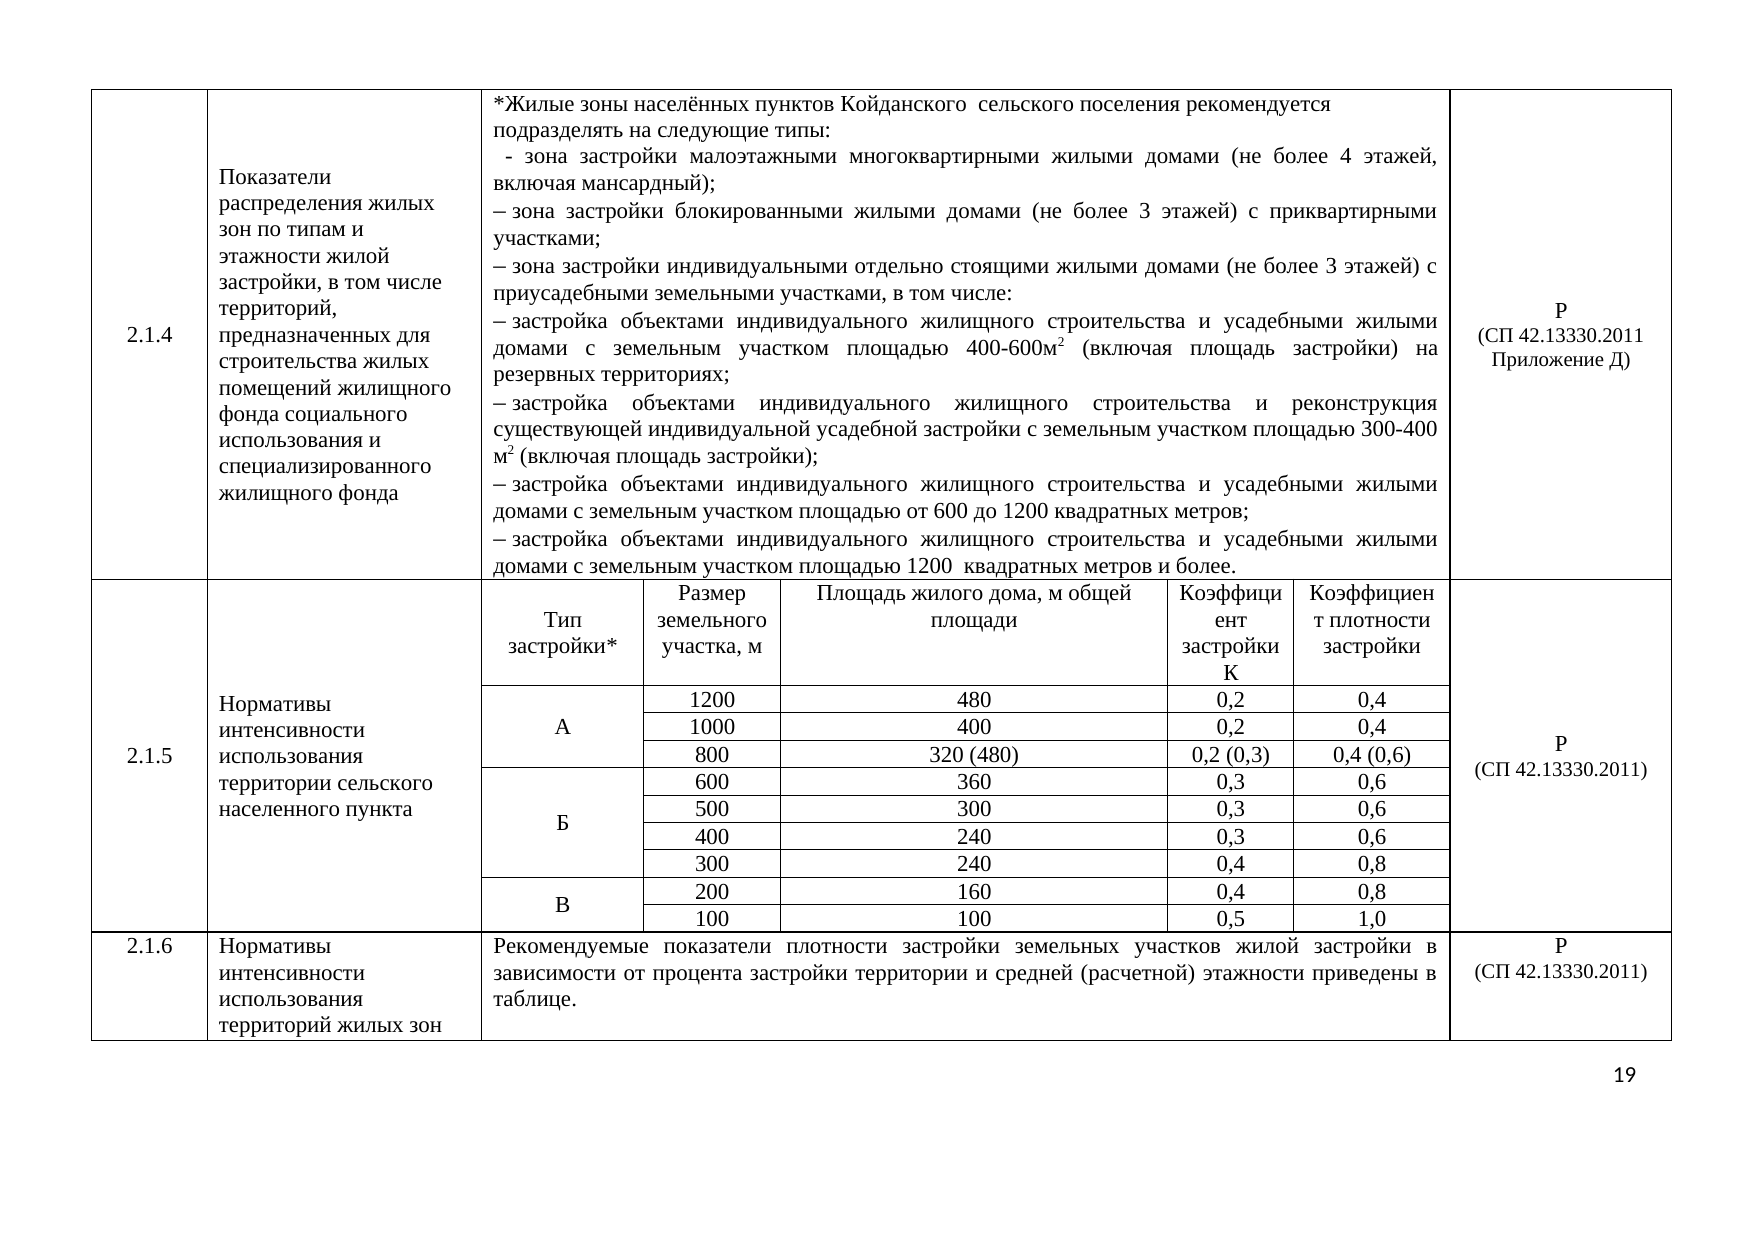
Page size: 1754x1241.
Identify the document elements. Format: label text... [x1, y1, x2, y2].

table_cell 0,4 (0,6) [1294, 741, 1449, 767]
table_cell 0,5 [1168, 905, 1293, 931]
table_cell 0,3 [1168, 796, 1293, 822]
table_cell А [482, 686, 643, 767]
table_cell 0,4 [1294, 713, 1449, 740]
table_cell 0,4 [1168, 878, 1293, 904]
table_cell 200 [644, 878, 780, 904]
table_cell 1200 [644, 686, 780, 712]
table_cell *Жилые зоны населённых пунктов Койданского сельского поселения рекомендуется подразделять на следующие типы: - зона застройки малоэтажными многоквартирными жилыми домами (не более 4 этажей, включая мансардный); зона застройки блокированными жилыми домами (не более 3 этажей) с приквартирными участками; зона застройки индивидуальными отдельно стоящими жилыми домами (не более 3 этажей) с приусадебными земельными участками, в том числе: застройка объектами индивидуального жилищного строительства и усадебными жилыми домами с земельным участком площадью 400-600м2 (включая площадь застройки) на резервных территориях; застройка объектами индивидуального жилищного строительства и реконструкция существующей индивидуальной усадебной застройки с земельным участком площадью 300-400 м2 (включая площадь застройки); застройка объектами индивидуального жилищного строительства и усадебными жилыми домами с земельным участком площадью от 600 до 1200 квадратных метров; застройка объектами индивидуального жилищного строительства и усадебными жилыми домами с земельным участком площадью 1200 квадратных метров и более. [482, 90, 1449, 578]
table_cell 0,3 [1168, 823, 1293, 849]
table_cell Площадь жилого дома, м общей площади [781, 580, 1167, 685]
table_cell 0,6 [1294, 823, 1449, 849]
table_cell 480 [781, 686, 1167, 712]
table_cell Показатели распределения жилых зон по типам и этажности жилой застройки, в том числе территорий, предназначенных для строительства жилых помещений жилищного фонда социального использования и специализированного жилищного фонда [208, 90, 481, 578]
table_cell 2.1.5 [92, 580, 207, 931]
table_cell 240 [781, 823, 1167, 849]
table_cell Тип застройки* [482, 580, 643, 685]
table_cell 0,6 [1294, 796, 1449, 822]
table_cell 400 [781, 713, 1167, 740]
table_cell Р (СП 42.13330.2011 Приложение Д) [1451, 90, 1671, 578]
table_cell 0,3 [1168, 768, 1293, 794]
table_cell Размер земельного участка, м [644, 580, 780, 685]
table_cell 0,2 (0,3) [1168, 741, 1293, 767]
table_cell 0,4 [1294, 686, 1449, 712]
table_cell 0,4 [1168, 850, 1293, 877]
table_cell 320 (480) [781, 741, 1167, 767]
table_cell Б [482, 768, 643, 877]
table_cell 360 [781, 768, 1167, 794]
table_cell 600 [644, 768, 780, 794]
table_cell Коэффициент застройки К [1168, 580, 1293, 685]
table_cell 2.1.6 [92, 933, 207, 1040]
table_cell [208, 933, 481, 1040]
table_cell 160 [781, 878, 1167, 904]
table_cell Коэффициент плотности застройки [1294, 580, 1449, 685]
table_cell 100 [781, 905, 1167, 931]
table_cell 1,0 [1294, 905, 1449, 931]
table_cell 0,8 [1294, 850, 1449, 877]
table_cell 400 [644, 823, 780, 849]
table_cell 0,6 [1294, 768, 1449, 794]
table_cell 800 [644, 741, 780, 767]
table_cell 240 [781, 850, 1167, 877]
table_cell 100 [644, 905, 780, 931]
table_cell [1451, 933, 1671, 1040]
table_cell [482, 933, 1449, 1040]
table_cell 2.1.4 [92, 90, 207, 578]
table_cell Р (СП 42.13330.2011) [1451, 580, 1671, 931]
table_cell 300 [781, 796, 1167, 822]
table_cell 0,2 [1168, 713, 1293, 740]
table_cell 0,8 [1294, 878, 1449, 904]
table_cell 0,2 [1168, 686, 1293, 712]
table_cell 1000 [644, 713, 780, 740]
table_cell В [482, 878, 643, 931]
table_cell 300 [644, 850, 780, 877]
table_cell 500 [644, 796, 780, 822]
table_cell Нормативы интенсивности использования территории сельского населенного пункта [208, 580, 481, 931]
